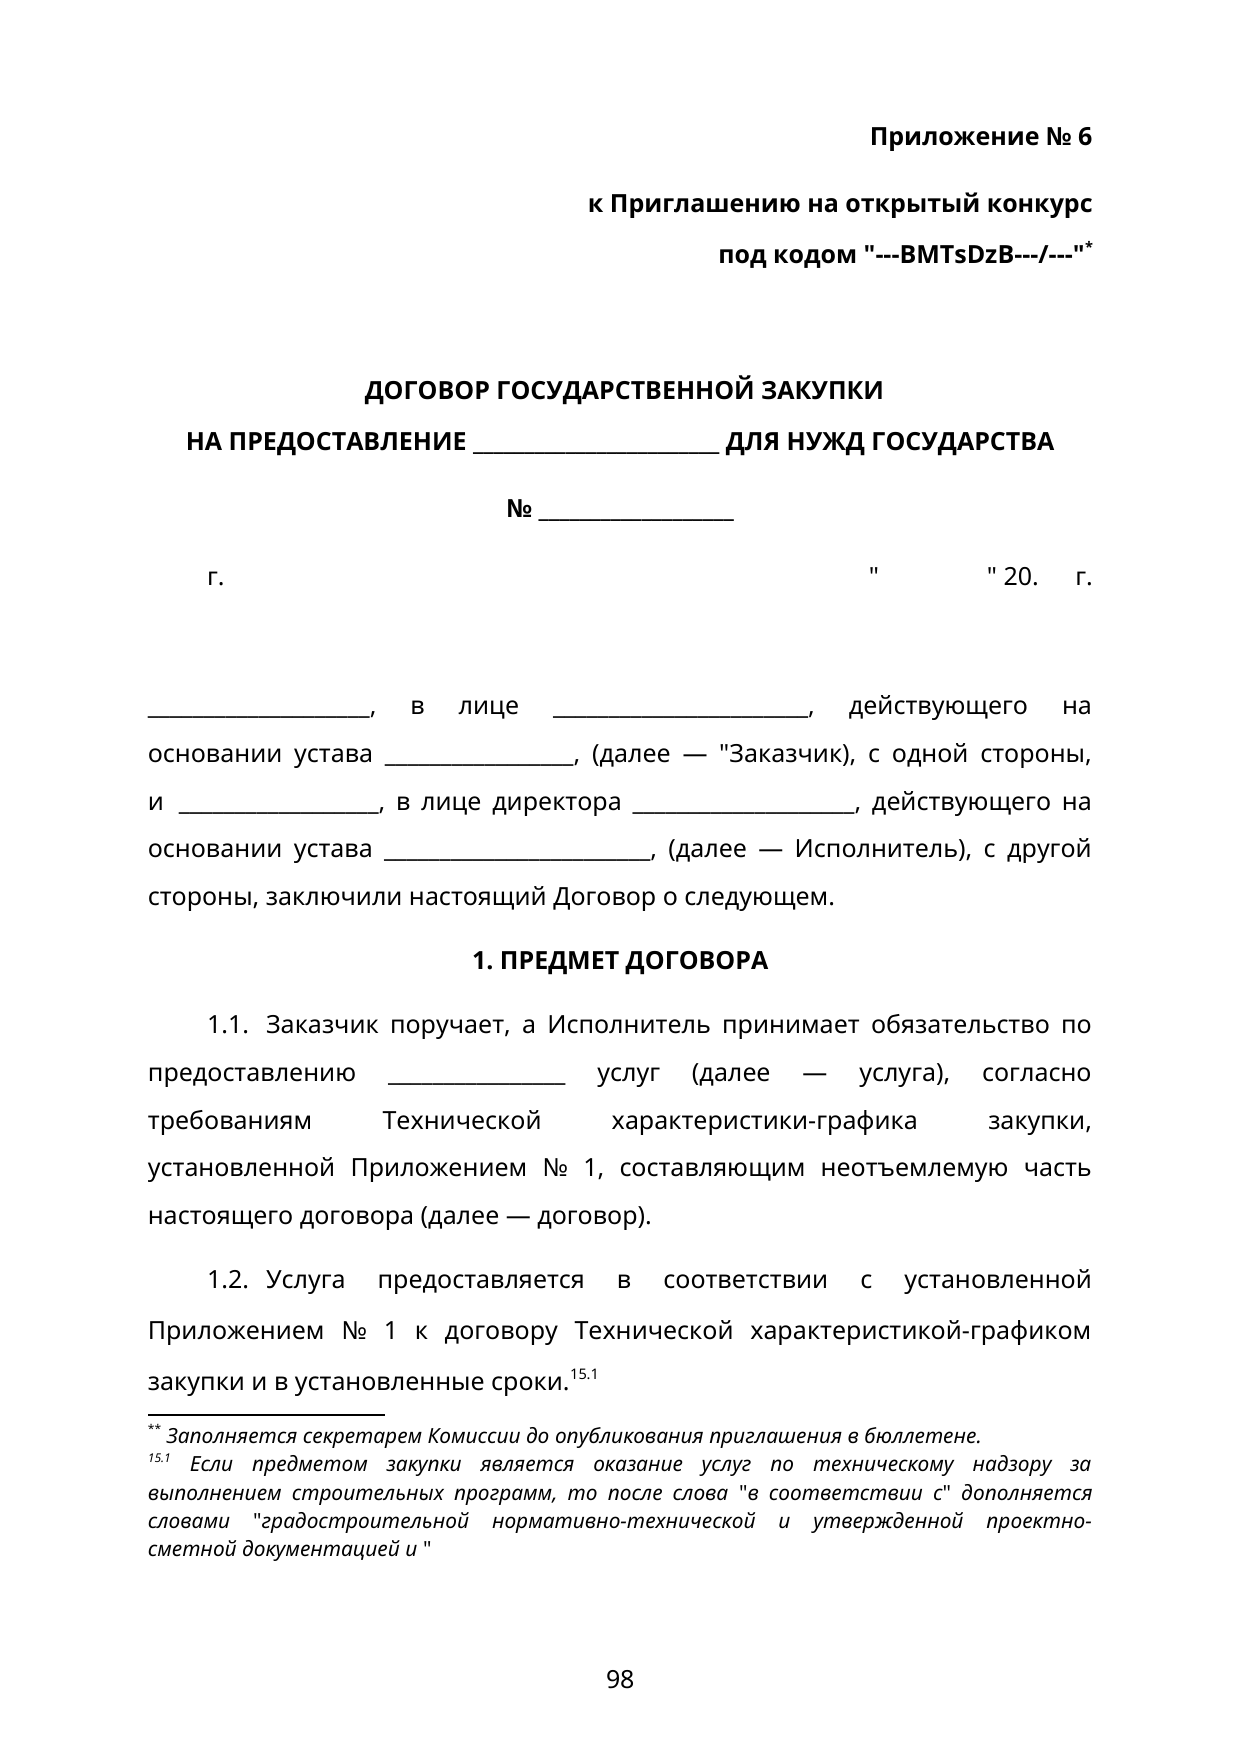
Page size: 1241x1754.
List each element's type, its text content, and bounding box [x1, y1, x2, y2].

text 1.2. Услуга предоставляется в соответствии с установленной Приложением № 1 к договору Технической характеристикой-графиком закупки и в установленные сроки.15.1 [148, 1262, 1092, 1398]
text Приложение № 6 [148, 118, 1092, 152]
table_header г. [136, 559, 620, 624]
text 1. ПРЕДМЕТ ДОГОВОРА [148, 943, 1092, 977]
table_header " " 20. г. [620, 559, 1104, 624]
text 1.1. Заказчик поручает, а Исполнитель принимает обязательство по предоставлению ________________ услуг (далее — услуга), согласно требованиям Технической характеристики-графика закупки, установленной Приложением № 1, составляющим неотъемлемую часть настоящего договора (далее — договор). [148, 1007, 1092, 1232]
text к Приглашению на открытый конкурс под кодом "---BMTsDzB---/---"* [148, 186, 1092, 271]
text № ___________________ [148, 491, 1092, 525]
text ДОГОВОР ГОСУДАРСТВЕННОЙ ЗАКУПКИ НА ПРЕДОСТАВЛЕНИЕ ________________________ ДЛЯ НУЖД ГОСУДАРСТВА [148, 372, 1092, 457]
text ____________________, в лице _______________________, действующего на основании устава _________________, (далее — "Заказчик), с одной стороны, и __________________, в лице директора ____________________, действующего на основании устава ________________________, (далее — Исполнитель), с другой стороны, заключили настоящий Договор о следующем. [148, 688, 1092, 913]
